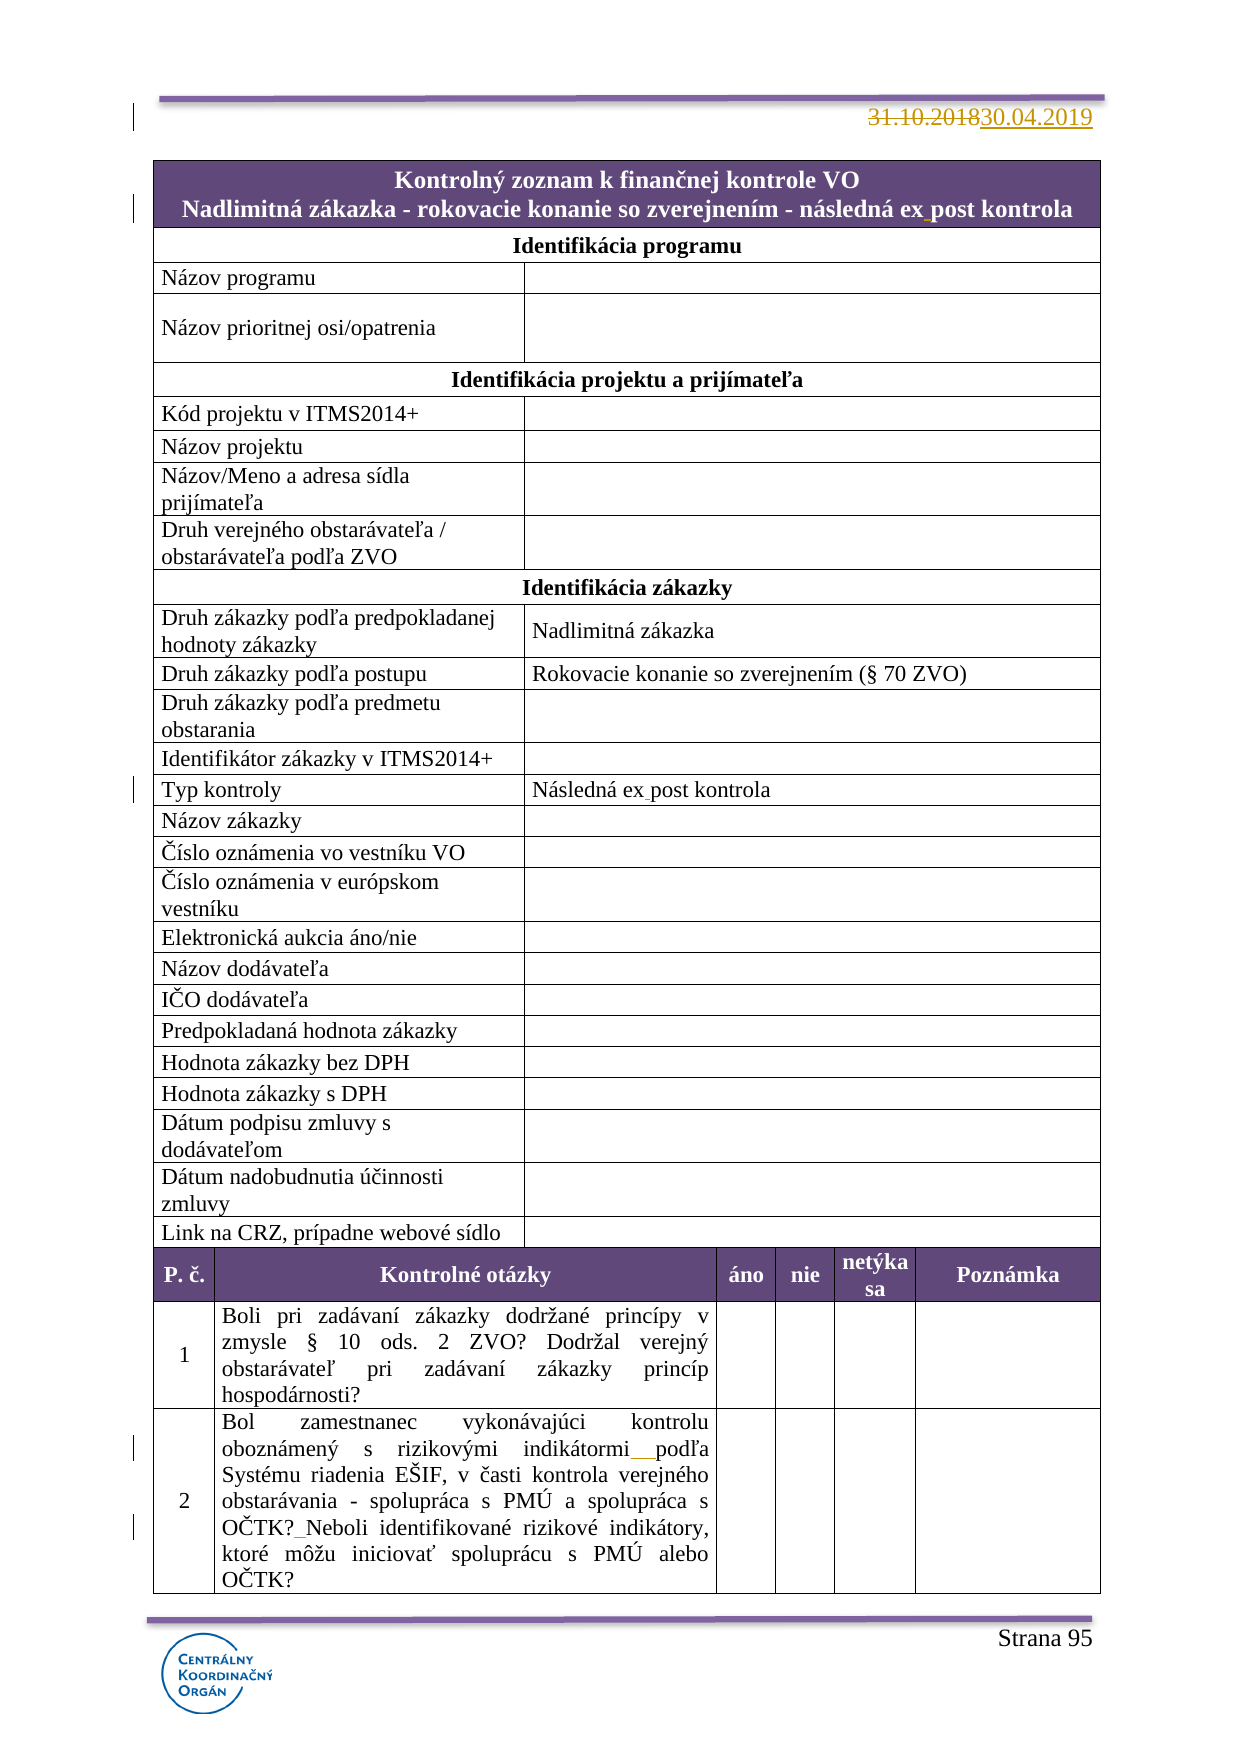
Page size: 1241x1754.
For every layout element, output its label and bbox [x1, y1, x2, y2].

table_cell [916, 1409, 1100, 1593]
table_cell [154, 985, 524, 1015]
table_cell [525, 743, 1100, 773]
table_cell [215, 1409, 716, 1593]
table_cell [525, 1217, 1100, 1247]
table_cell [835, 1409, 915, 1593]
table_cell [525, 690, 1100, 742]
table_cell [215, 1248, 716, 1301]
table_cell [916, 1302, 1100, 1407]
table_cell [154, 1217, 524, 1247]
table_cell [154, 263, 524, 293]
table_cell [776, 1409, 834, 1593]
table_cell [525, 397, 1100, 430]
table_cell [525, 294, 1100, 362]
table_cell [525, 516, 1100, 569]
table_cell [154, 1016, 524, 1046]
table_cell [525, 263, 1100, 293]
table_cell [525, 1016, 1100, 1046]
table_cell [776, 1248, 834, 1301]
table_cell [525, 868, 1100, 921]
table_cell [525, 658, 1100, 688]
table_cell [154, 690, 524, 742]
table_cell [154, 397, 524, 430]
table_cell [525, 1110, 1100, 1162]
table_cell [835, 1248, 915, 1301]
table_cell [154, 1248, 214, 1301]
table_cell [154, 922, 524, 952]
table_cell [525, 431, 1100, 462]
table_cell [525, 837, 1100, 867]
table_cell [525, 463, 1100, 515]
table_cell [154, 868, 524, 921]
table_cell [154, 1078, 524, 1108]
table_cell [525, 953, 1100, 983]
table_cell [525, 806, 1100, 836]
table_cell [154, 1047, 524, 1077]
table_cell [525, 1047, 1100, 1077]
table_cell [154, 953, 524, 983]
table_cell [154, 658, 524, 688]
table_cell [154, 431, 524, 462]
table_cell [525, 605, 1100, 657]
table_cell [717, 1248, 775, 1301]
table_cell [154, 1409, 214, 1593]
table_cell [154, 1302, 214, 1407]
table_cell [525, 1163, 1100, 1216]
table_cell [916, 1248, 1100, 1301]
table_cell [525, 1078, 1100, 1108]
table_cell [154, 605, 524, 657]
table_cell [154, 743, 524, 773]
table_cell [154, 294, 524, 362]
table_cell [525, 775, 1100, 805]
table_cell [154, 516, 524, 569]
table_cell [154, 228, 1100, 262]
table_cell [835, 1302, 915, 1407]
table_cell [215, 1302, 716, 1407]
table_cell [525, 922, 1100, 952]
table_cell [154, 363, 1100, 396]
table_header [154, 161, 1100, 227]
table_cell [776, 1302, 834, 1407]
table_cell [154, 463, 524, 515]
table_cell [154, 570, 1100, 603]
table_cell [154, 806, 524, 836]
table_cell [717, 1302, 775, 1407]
picture [159, 1631, 272, 1713]
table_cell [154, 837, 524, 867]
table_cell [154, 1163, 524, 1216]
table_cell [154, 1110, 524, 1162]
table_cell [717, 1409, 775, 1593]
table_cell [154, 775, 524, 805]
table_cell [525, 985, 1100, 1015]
